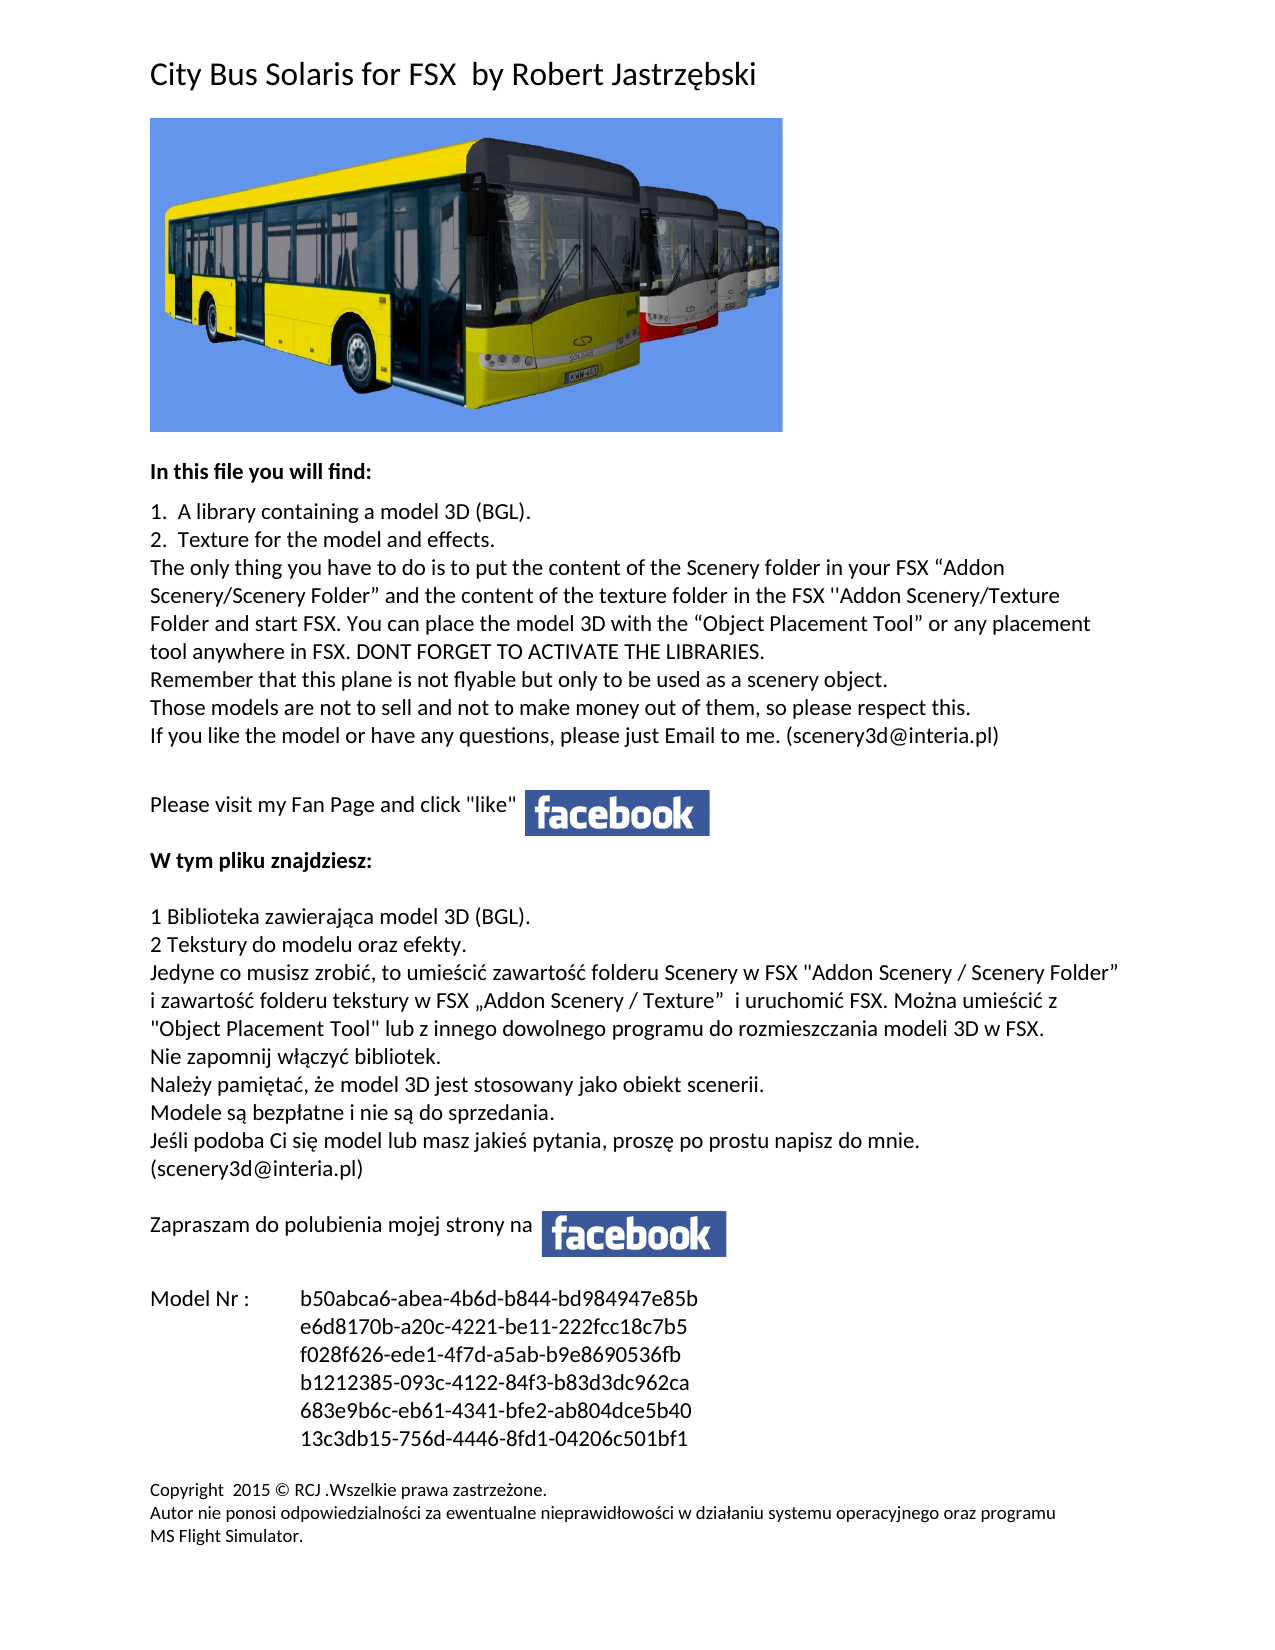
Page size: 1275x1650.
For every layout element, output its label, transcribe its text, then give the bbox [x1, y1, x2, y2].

text Please visit my Fan Page and click "like" [150, 790, 1125, 818]
text 683e9b6c-eb61-4341-bfe2-ab804dce5b40 [150, 1396, 1125, 1424]
text 2. Texture for the model and effects. [150, 525, 1125, 553]
text In this file you will find: [150, 457, 1125, 485]
text The only thing you have to do is to put the content of the Scenery folder in your FSX “Addon Scenery/Scenery Folder” and the content of the texture folder in the FSX ''Addon Scenery/Texture Folder and start FSX. You can place the model 3D with the “Object Placement Tool” or any placement tool anywhere in FSX. DONT FORGET TO ACTIVATE THE LIBRARIES. [150, 553, 1125, 666]
text Those models are not to sell and not to make money out of them, so please respect this. [150, 693, 1125, 722]
text f028f626-ede1-4f7d-a5ab-b9e8690536fb [150, 1340, 1125, 1368]
text Zapraszam do polubienia mojej strony na [150, 1210, 1125, 1238]
text If you like the model or have any questions, please just Email to me. (scenery3d@interia.pl) [150, 722, 1125, 749]
text 1. A library containing a model 3D (BGL). [150, 497, 1125, 525]
text 1 Biblioteka zawierająca model 3D (BGL). 2 Tekstury do modelu oraz efekty. Jedyne co musisz zrobić, to umieścić zawartość folderu Scenery w FSX "Addon Scenery / Scenery Folder” i zawartość folderu tekstury w FSX „Addon Scenery / Texture” i uruchomić FSX. Można umieścić z "Object Placement Tool" lub z innego dowolnego programu do rozmieszczania modeli 3D w FSX. [150, 902, 1125, 1042]
text 13c3db15-756d-4446-8fd1-04206c501bf1 [150, 1424, 1125, 1452]
text Nie zapomnij włączyć bibliotek. Należy pamiętać, że model 3D jest stosowany jako obiekt scenerii. Modele są bezpłatne i nie są do sprzedania. Jeśli podoba Ci się model lub masz jakieś pytania, proszę po prostu napisz do mnie. (scenery3d@interia.pl) [150, 1042, 1125, 1182]
text e6d8170b-a20c-4221-be11-222fcc18c7b5 [150, 1312, 1125, 1340]
picture [541, 1238, 727, 1257]
text b1212385-093c-4122-84f3-b83d3dc962ca [150, 1368, 1125, 1396]
picture [525, 818, 710, 836]
text Remember that this plane is not flyable but only to be used as a scenery object. [150, 666, 1125, 693]
text Model Nr : b50abca6-abea-4b6d-b844-bd984947e85b [150, 1284, 1125, 1312]
text W tym pliku znajdziesz: [150, 846, 1125, 902]
picture [150, 118, 783, 432]
